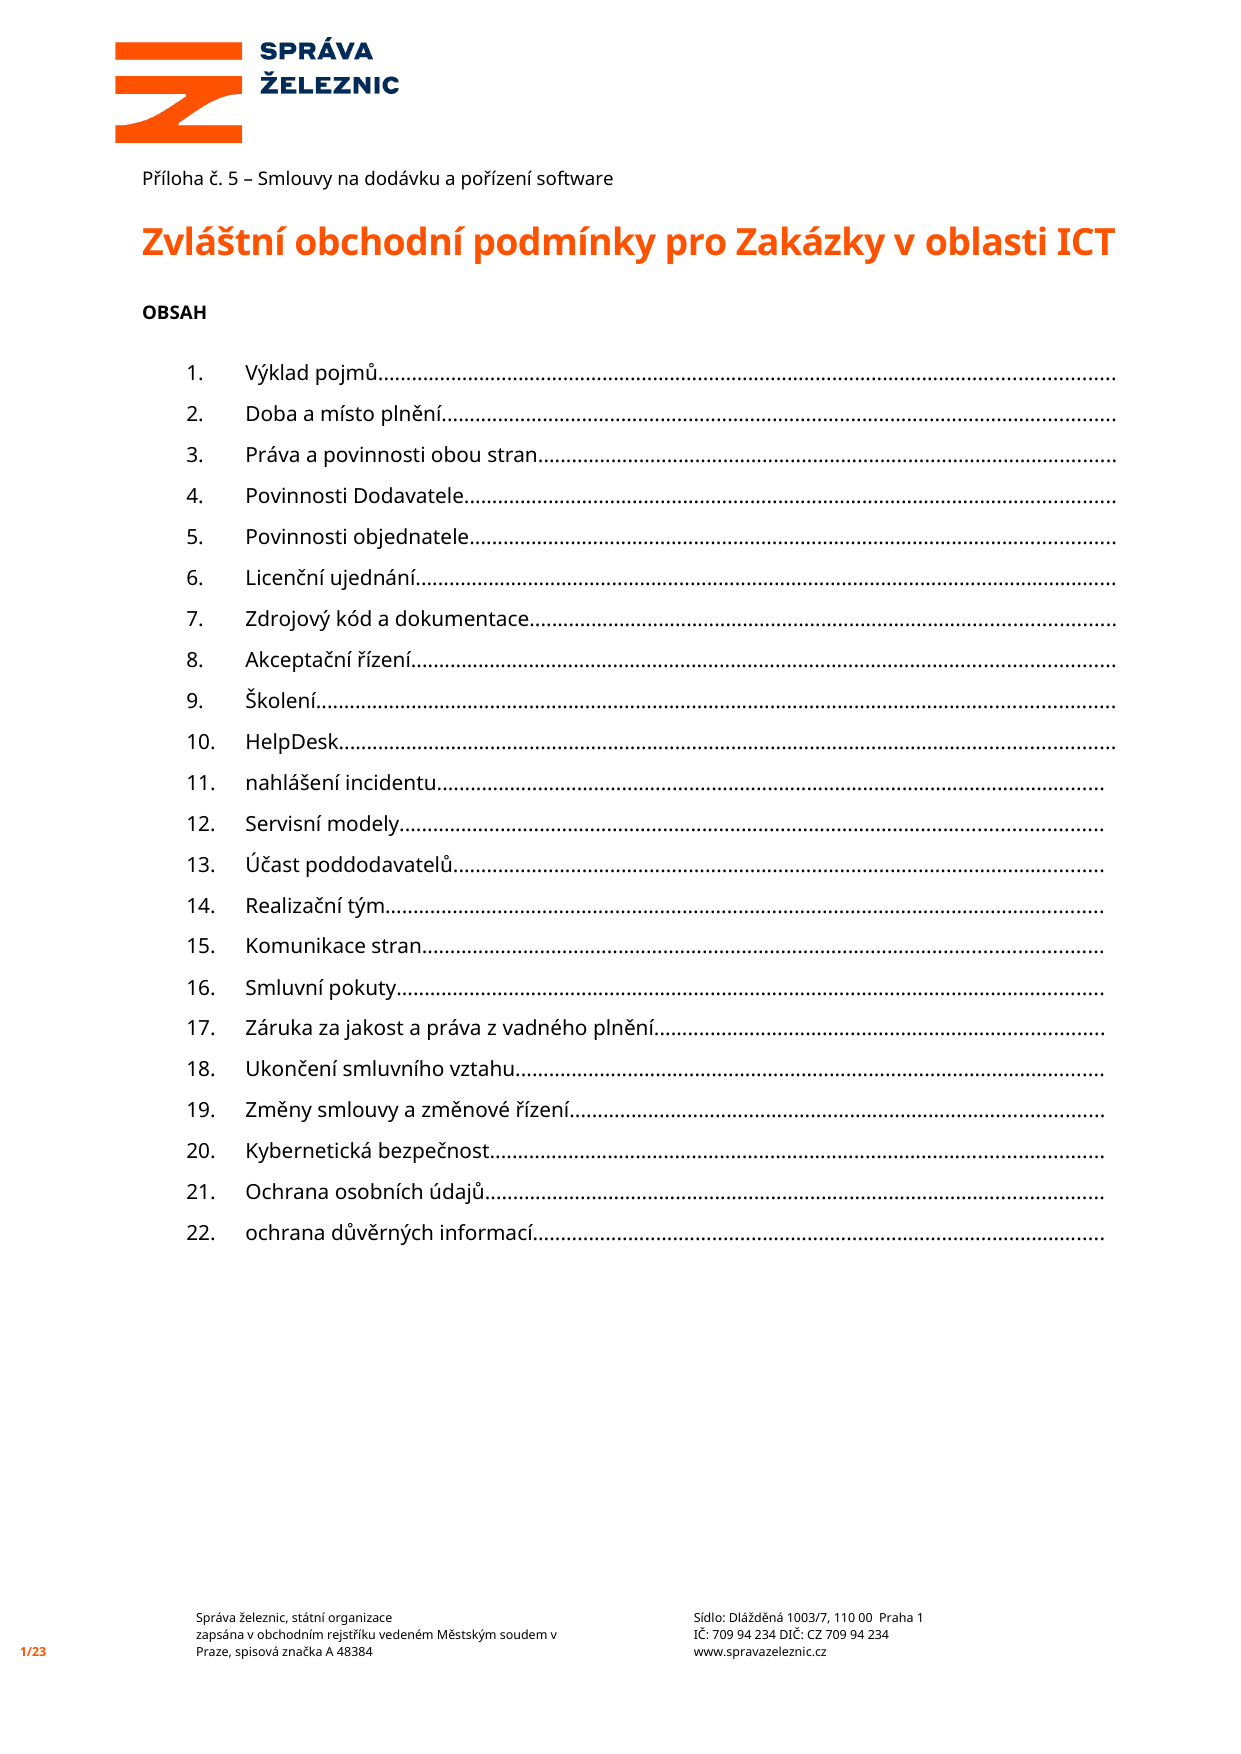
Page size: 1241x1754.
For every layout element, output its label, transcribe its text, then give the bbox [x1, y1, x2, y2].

text Příloha č. 5 – Smlouvy na dodávku a pořízení software [142, 165, 1134, 191]
text 16. Smluvní pokuty 13 [186, 973, 980, 1001]
picture [115, 37, 399, 143]
text 22. ochrana důvěrných informací 22 [186, 1218, 980, 1247]
text 2. Doba a místo plnění 2 [186, 399, 980, 428]
text 3. Práva a povinnosti obou stran 3 [186, 440, 980, 469]
text 6. Licenční ujednání 4 [186, 563, 980, 592]
text 13. Účast poddodavatelů 12 [186, 850, 980, 878]
text Zvláštní obchodní podmínky pro Zakázky v oblasti ICT [142, 216, 1134, 267]
text 1. Výklad pojmů 2 [186, 358, 980, 387]
text 5. Povinnosti objednatele 4 [186, 522, 980, 551]
text 20. Kybernetická bezpečnost 17 [186, 1136, 980, 1165]
text 21. Ochrana osobních údajů 21 [186, 1177, 980, 1206]
text 18. Ukončení smluvního vztahu 16 [186, 1054, 980, 1083]
text 12. Servisní modely 10 [186, 809, 980, 837]
text 11. nahlášení incidentu 10 [186, 768, 980, 796]
text 4. Povinnosti Dodavatele 3 [186, 481, 980, 510]
text 17. Záruka za jakost a práva z vadného plnění 14 [186, 1013, 980, 1042]
text Obsah [142, 299, 1134, 325]
text 8. Akceptační řízení 7 [186, 645, 980, 673]
text 10. HelpDesk 9 [186, 727, 980, 755]
text 15. Komunikace stran 12 [186, 932, 980, 960]
text 9. Školení 9 [186, 686, 980, 714]
text 14. Realizační tým 12 [186, 891, 980, 919]
text 7. Zdrojový kód a dokumentace 6 [186, 604, 980, 633]
text 19. Změny smlouvy a změnové řízení 17 [186, 1095, 980, 1124]
